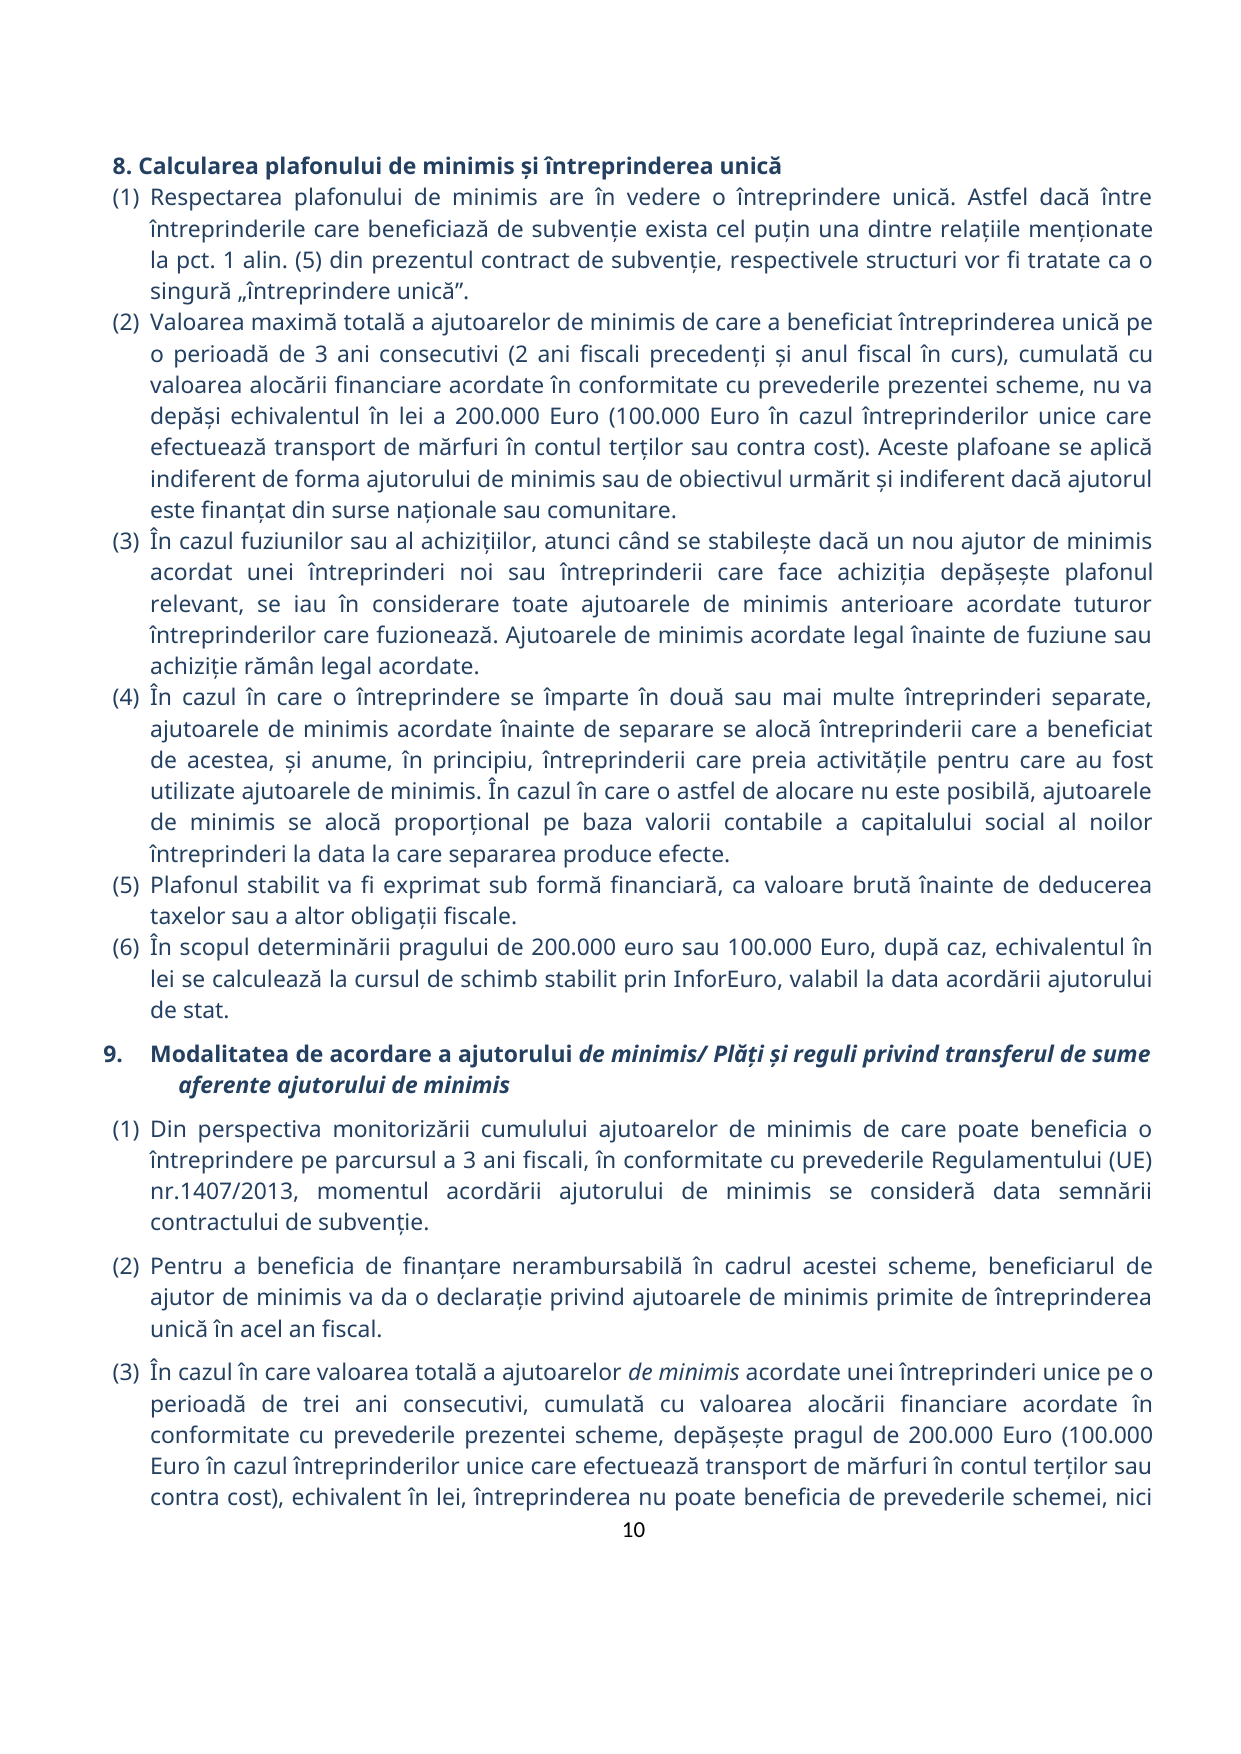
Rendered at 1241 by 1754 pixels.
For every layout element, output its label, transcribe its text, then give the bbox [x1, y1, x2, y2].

list Din perspectiva monitorizării cumulului ajutoarelor de minimis de care poate beneficia o întreprindere pe parcursul a 3 ani fiscali, în conformitate cu prevederile Regulamentului (UE) nr.1407/2013, momentul acordării ajutorului de minimis se consideră data semnării contractului de subvenție. [112, 1112, 1154, 1237]
subtitle Modalitatea de acordare a ajutorului de minimis/ Plăţi şi reguli privind transferul de sume aferente ajutorului de minimis [103, 1037, 1154, 1100]
text 8. Calcularea plafonului de minimis și întreprinderea unică [112, 150, 1154, 181]
list Valoarea maximă totală a ajutoarelor de minimis de care a beneficiat întreprinderea unică pe o perioadă de 3 ani consecutivi (2 ani fiscali precedenți şi anul fiscal în curs), cumulată cu valoarea alocării financiare acordate în conformitate cu prevederile prezentei scheme, nu va depăşi echivalentul în lei a 200.000 Euro (100.000 Euro în cazul întreprinderilor unice care efectuează transport de mărfuri în contul terţilor sau contra cost). Aceste plafoane se aplică indiferent de forma ajutorului de minimis sau de obiectivul urmărit şi indiferent dacă ajutorul este finanţat din surse naționale sau comunitare. [112, 306, 1154, 525]
list În cazul fuziunilor sau al achizițiilor, atunci când se stabilește dacă un nou ajutor de minimis acordat unei întreprinderi noi sau întreprinderii care face achiziția depășește plafonul relevant, se iau în considerare toate ajutoarele de minimis anterioare acordate tuturor întreprinderilor care fuzionează. Ajutoarele de minimis acordate legal înainte de fuziune sau achiziție rămân legal acordate. [112, 525, 1154, 681]
list Pentru a beneficia de finanţare nerambursabilă în cadrul acestei scheme, beneficiarul de ajutor de minimis va da o declaraţie privind ajutoarele de minimis primite de întreprinderea unică în acel an fiscal. [112, 1250, 1154, 1344]
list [112, 1356, 1154, 1512]
list Plafonul stabilit va fi exprimat sub formă financiară, ca valoare brută înainte de deducerea taxelor sau a altor obligații fiscale. [112, 869, 1154, 931]
list Respectarea plafonului de minimis are în vedere o întreprindere unică. Astfel dacă între întreprinderile care beneficiază de subvenție exista cel puțin una dintre relațiile menţionate la pct. 1 alin. (5) din prezentul contract de subvenție, respectivele structuri vor fi tratate ca o singură „întreprindere unică”. [112, 181, 1154, 306]
list În scopul determinării pragului de 200.000 euro sau 100.000 Euro, după caz, echivalentul în lei se calculează la cursul de schimb stabilit prin InforEuro, valabil la data acordării ajutorului de stat. [112, 931, 1154, 1025]
list În cazul în care o întreprindere se împarte în două sau mai multe întreprinderi separate, ajutoarele de minimis acordate înainte de separare se alocă întreprinderii care a beneficiat de acestea, și anume, în principiu, întreprinderii care preia activitățile pentru care au fost utilizate ajutoarele de minimis. În cazul în care o astfel de alocare nu este posibilă, ajutoarele de minimis se alocă proporțional pe baza valorii contabile a capitalului social al noilor întreprinderi la data la care separarea produce efecte. [112, 681, 1154, 869]
